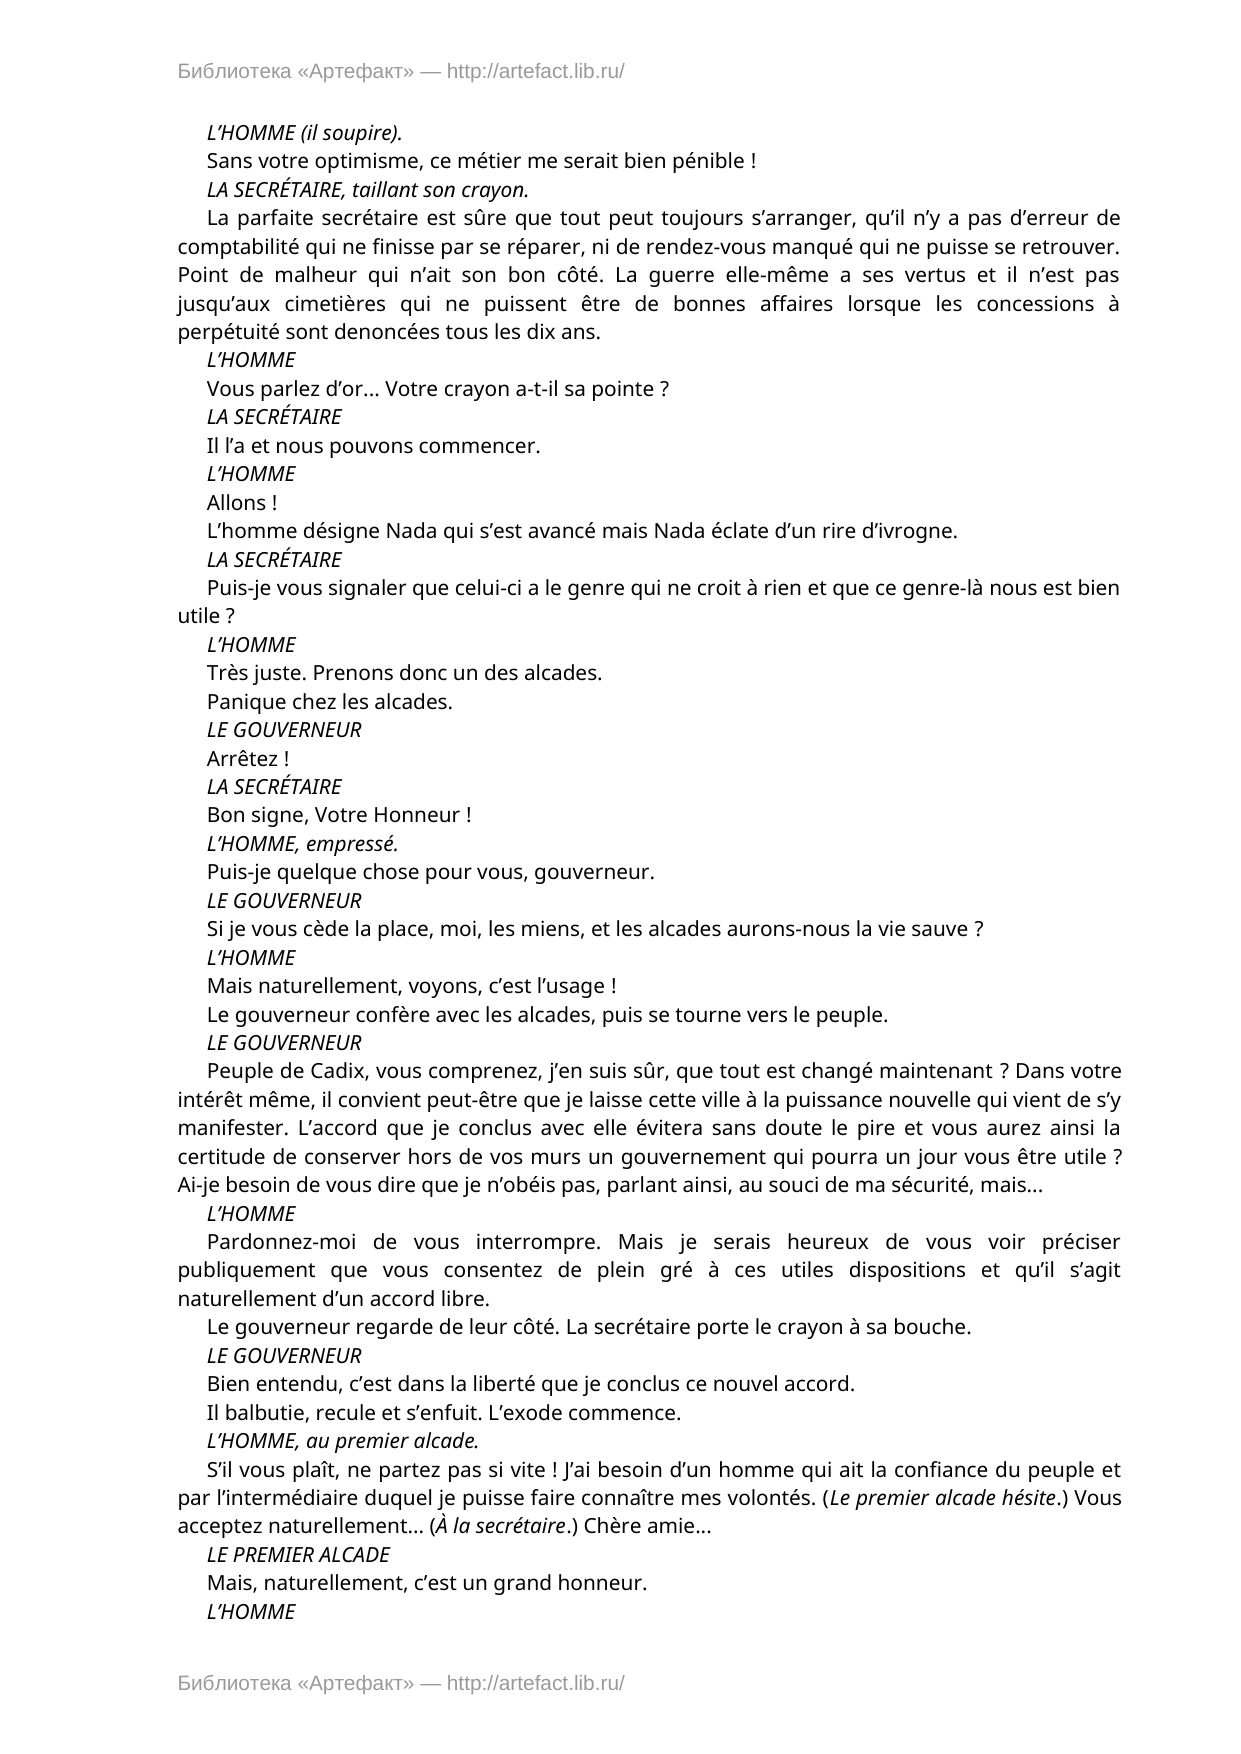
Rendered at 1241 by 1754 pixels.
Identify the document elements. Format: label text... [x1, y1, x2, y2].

text S’il vous plaît, ne partez pas si vite ! J’ai besoin d’un homme qui ait la confiance du peuple et par l’intermédiaire duquel je puisse faire connaître mes volontés. (Le premier alcade hésite.) Vous acceptez naturellement... (À la secrétaire.) Chère amie... [177, 1455, 1122, 1540]
text Puis-je vous signaler que celui-ci a le genre qui ne croit à rien et que ce genre-là nous est bien utile ? [177, 573, 1122, 630]
text L’HOMME, au premier alcade. [177, 1426, 1122, 1455]
text Mais naturellement, voyons, c’est l’usage ! [177, 971, 1122, 1000]
text Sans votre optimisme, ce métier me serait bien pénible ! [177, 147, 1122, 175]
text LE GOUVERNEUR [177, 715, 1122, 744]
text LA SECRÉTAIRE [177, 402, 1122, 431]
text Vous parlez d’or... Votre crayon a-t-il sa pointe ? [177, 374, 1122, 402]
text L’HOMME [177, 1199, 1122, 1227]
text LA SECRÉTAIRE [177, 545, 1122, 573]
text Puis-je quelque chose pour vous, gouverneur. [177, 857, 1122, 886]
text Bien entendu, c’est dans la liberté que je conclus ce nouvel accord. [177, 1369, 1122, 1398]
text LE GOUVERNEUR [177, 1341, 1122, 1369]
text LA SECRÉTAIRE [177, 772, 1122, 801]
text LA SECRÉTAIRE, taillant son crayon. [177, 175, 1122, 203]
text La parfaite secrétaire est sûre que tout peut toujours s’arranger, qu’il n’y a pas d’erreur de comptabilité qui ne finisse par se réparer, ni de rendez-vous manqué qui ne puisse se retrouver. Point de malheur qui n’ait son bon côté. La guerre elle-même a ses vertus et il n’est pas jusqu’aux cimetières qui ne puissent être de bonnes affaires lorsque les concessions à perpétuité sont denoncées tous les dix ans. [177, 203, 1122, 346]
text Mais, naturellement, c’est un grand honneur. [177, 1568, 1122, 1597]
text Si je vous cède la place, moi, les miens, et les alcades aurons-nous la vie sauve ? [177, 914, 1122, 943]
text LE PREMIER ALCADE [177, 1540, 1122, 1568]
text Bon signe, Votre Honneur ! [177, 801, 1122, 829]
text L’HOMME [177, 459, 1122, 488]
text L’HOMME, empressé. [177, 829, 1122, 857]
text L’HOMME [177, 630, 1122, 658]
text Il l’a et nous pouvons commencer. [177, 431, 1122, 459]
text L’HOMME [177, 943, 1122, 971]
text Panique chez les alcades. [177, 687, 1122, 715]
text Très juste. Prenons donc un des alcades. [177, 658, 1122, 687]
text LE GOUVERNEUR [177, 886, 1122, 914]
text L’HOMME (il soupire). [177, 118, 1122, 147]
text Peuple de Cadix, vous comprenez, j’en suis sûr, que tout est changé maintenant ? Dans votre intérêt même, il convient peut-être que je laisse cette ville à la puissance nouvelle qui vient de s’y manifester. L’accord que je conclus avec elle évitera sans doute le pire et vous aurez ainsi la certitude de conserver hors de vos murs un gouvernement qui pourra un jour vous être utile ? Ai-je besoin de vous dire que je n’obéis pas, parlant ainsi, au souci de ma sécurité, mais... [177, 1057, 1122, 1199]
text Il balbutie, recule et s’enfuit. L’exode commence. [177, 1398, 1122, 1426]
text Le gouverneur regarde de leur côté. La secrétaire porte le crayon à sa bouche. [177, 1312, 1122, 1341]
text L’HOMME [177, 1597, 1122, 1625]
text Le gouverneur confère avec les alcades, puis se tourne vers le peuple. [177, 1000, 1122, 1028]
text L’homme désigne Nada qui s’est avancé mais Nada éclate d’un rire d’ivrogne. [177, 516, 1122, 545]
text LE GOUVERNEUR [177, 1028, 1122, 1057]
text Allons ! [177, 488, 1122, 516]
text L’HOMME [177, 346, 1122, 374]
text Pardonnez-moi de vous interrompre. Mais je serais heureux de vous voir préciser publiquement que vous consentez de plein gré à ces utiles dispositions et qu’il s’agit naturellement d’un accord libre. [177, 1227, 1122, 1312]
text Arrêtez ! [177, 744, 1122, 772]
